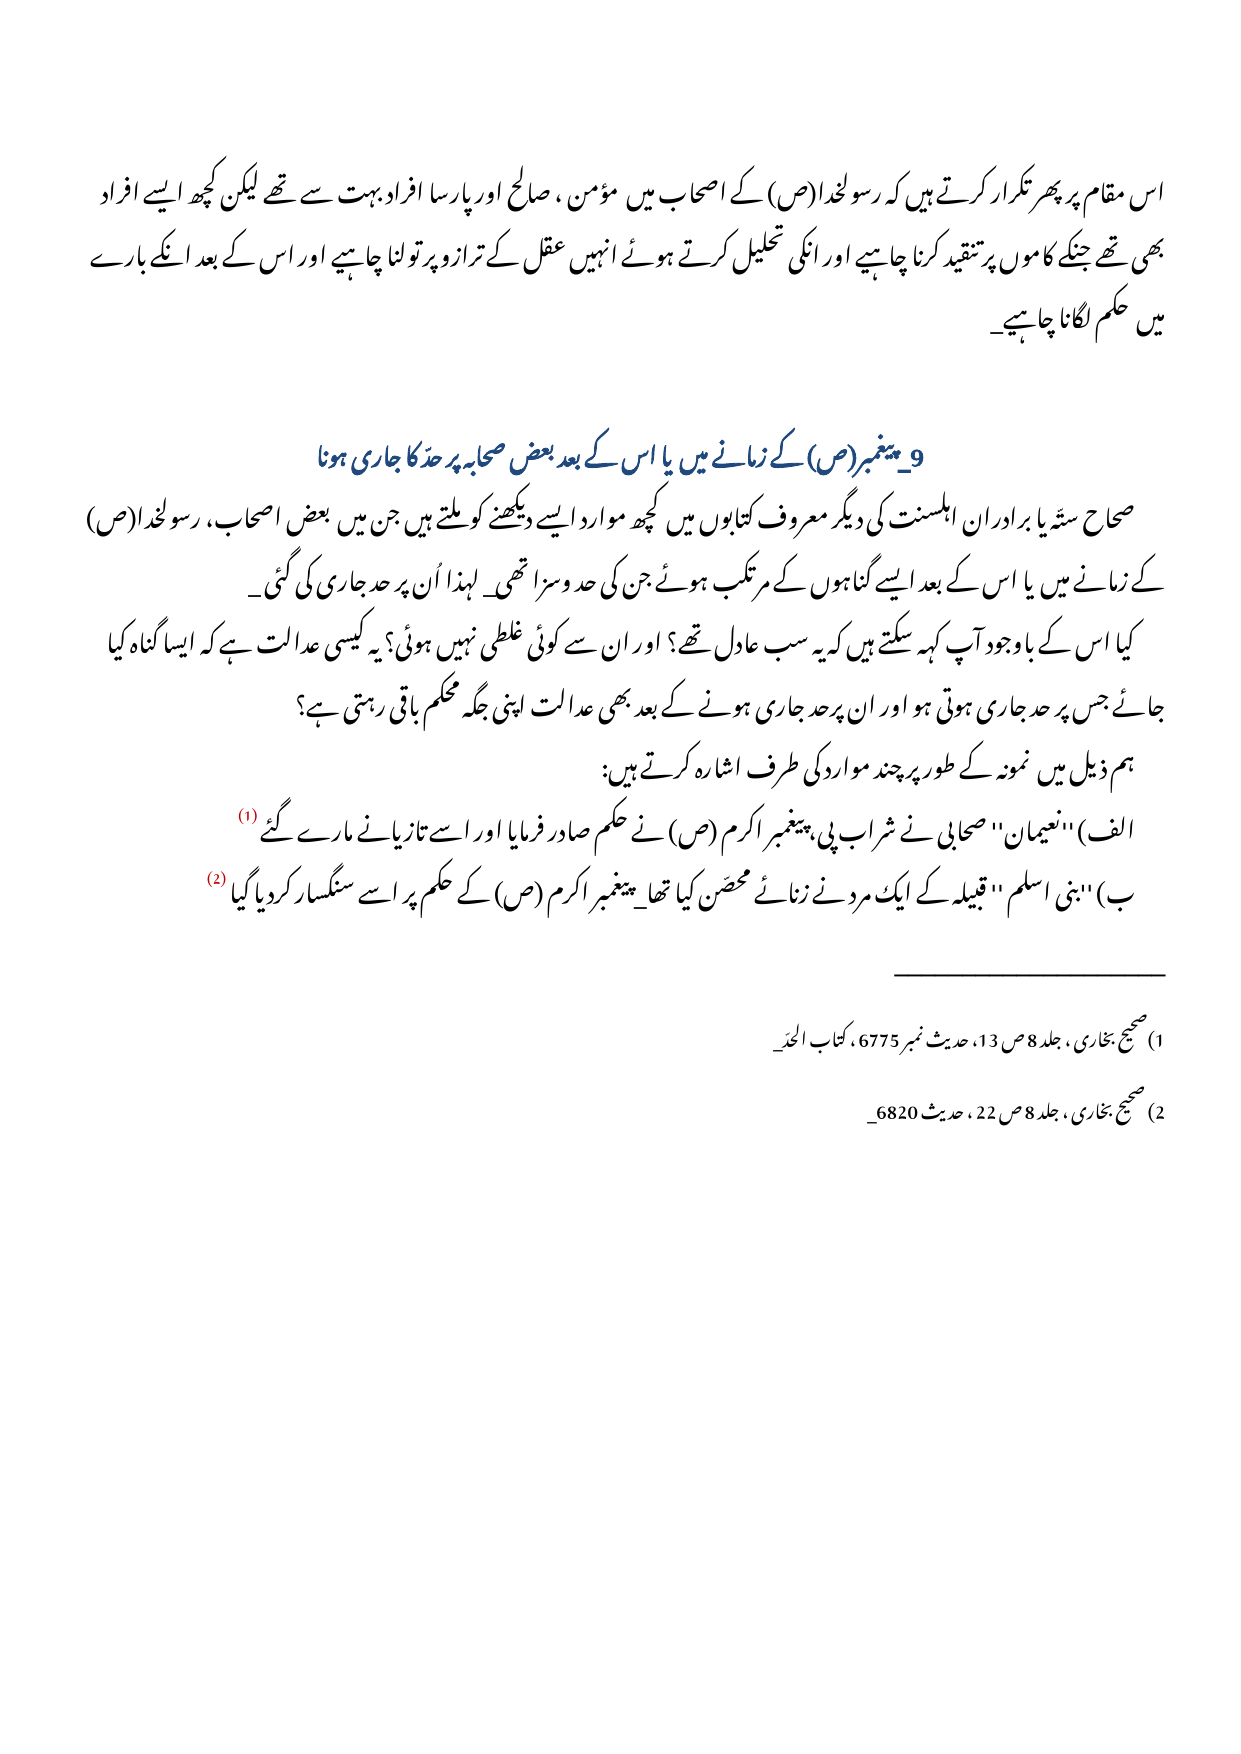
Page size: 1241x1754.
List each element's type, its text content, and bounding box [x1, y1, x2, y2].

text کیا اس کے باوجود آپ کہہ سکتے ہیں کہ یہ سب عادل تھے؟ اور ان سے کوئی غلطی نہیں ہوئی؟ یہ کیسی عدالت ہے کہ ایسا گناہ کیا جائے جس پر حد جاری ہوتی ہو اور ان پرحد جاری ہونے کے بعد بھی عدالت اپنی جگہ محکم باقی رہتی ہے؟ [75, 606, 1165, 731]
text اس مقام پر پھر تکرار کرتے ہیں کہ رسولخدا(ص) کے اصحاب میں مؤمن ، صالح اور پارسا افراد بہت سے تھے لیکن کچھ ایسے افراد بھی تھے جنکے کاموں پر تنقید کرنا چاہیے اور انکی تحلیل کرتے ہوئے انہیں عقل کے ترازو پر تولنا چاہیے اور اس کے بعد انکے بارے میں حکم لگانا چاہیے_ [75, 94, 1165, 344]
text صحاح ستّہ یا برادران اہلسنت کی دیگر معروف کتابوں میں کچھ موارد ایسے دیکھنے کو ملتے ہیں جن میں بعض اصحاب، رسولخدا(ص) کے زمانے میں یا اس کے بعد ایسے گناہوں کے مرتکب ہوئے جن کی حد وسزا تھی_ لہذا اُن پر حد جاری کی گئی _ [75, 481, 1165, 606]
text 1)صحیح بخاری ، جلد 8 ص 13، حدیث نمبر 6775 ، کتاب الحدّ_ [75, 1011, 1165, 1058]
subtitle 9_ پیغمبر(ص) کے زمانے میں یا اس کے بعد بعض صحابہ پر حدّ کا جاری ہونا [75, 419, 1165, 481]
text ____________________ [75, 919, 1165, 986]
text ب) ''بنی اسلم '' قبیلہ کے ایک مرد نے زنائے محصّن کیا تھا_ پیغمبر اکرم (ص) کے حکم پر اسے سنگسار کردیا گیا (2) [75, 856, 1165, 919]
text ہم ذیل میں نمونہ کے طور پر چند موارد کی طرف اشارہ کرتے ہیں: [75, 731, 1165, 794]
text الف) ''نعیمان'' صحابی نے شراب پی، پیغمبر اکرم (ص) نے حکم صادر فرمایا اور اسے تازیانے مارے گئے (1) [75, 794, 1165, 856]
text 2) صحیح بخاری ، جلد 8 ص 22 ، حدیث 6820_ [75, 1083, 1165, 1130]
